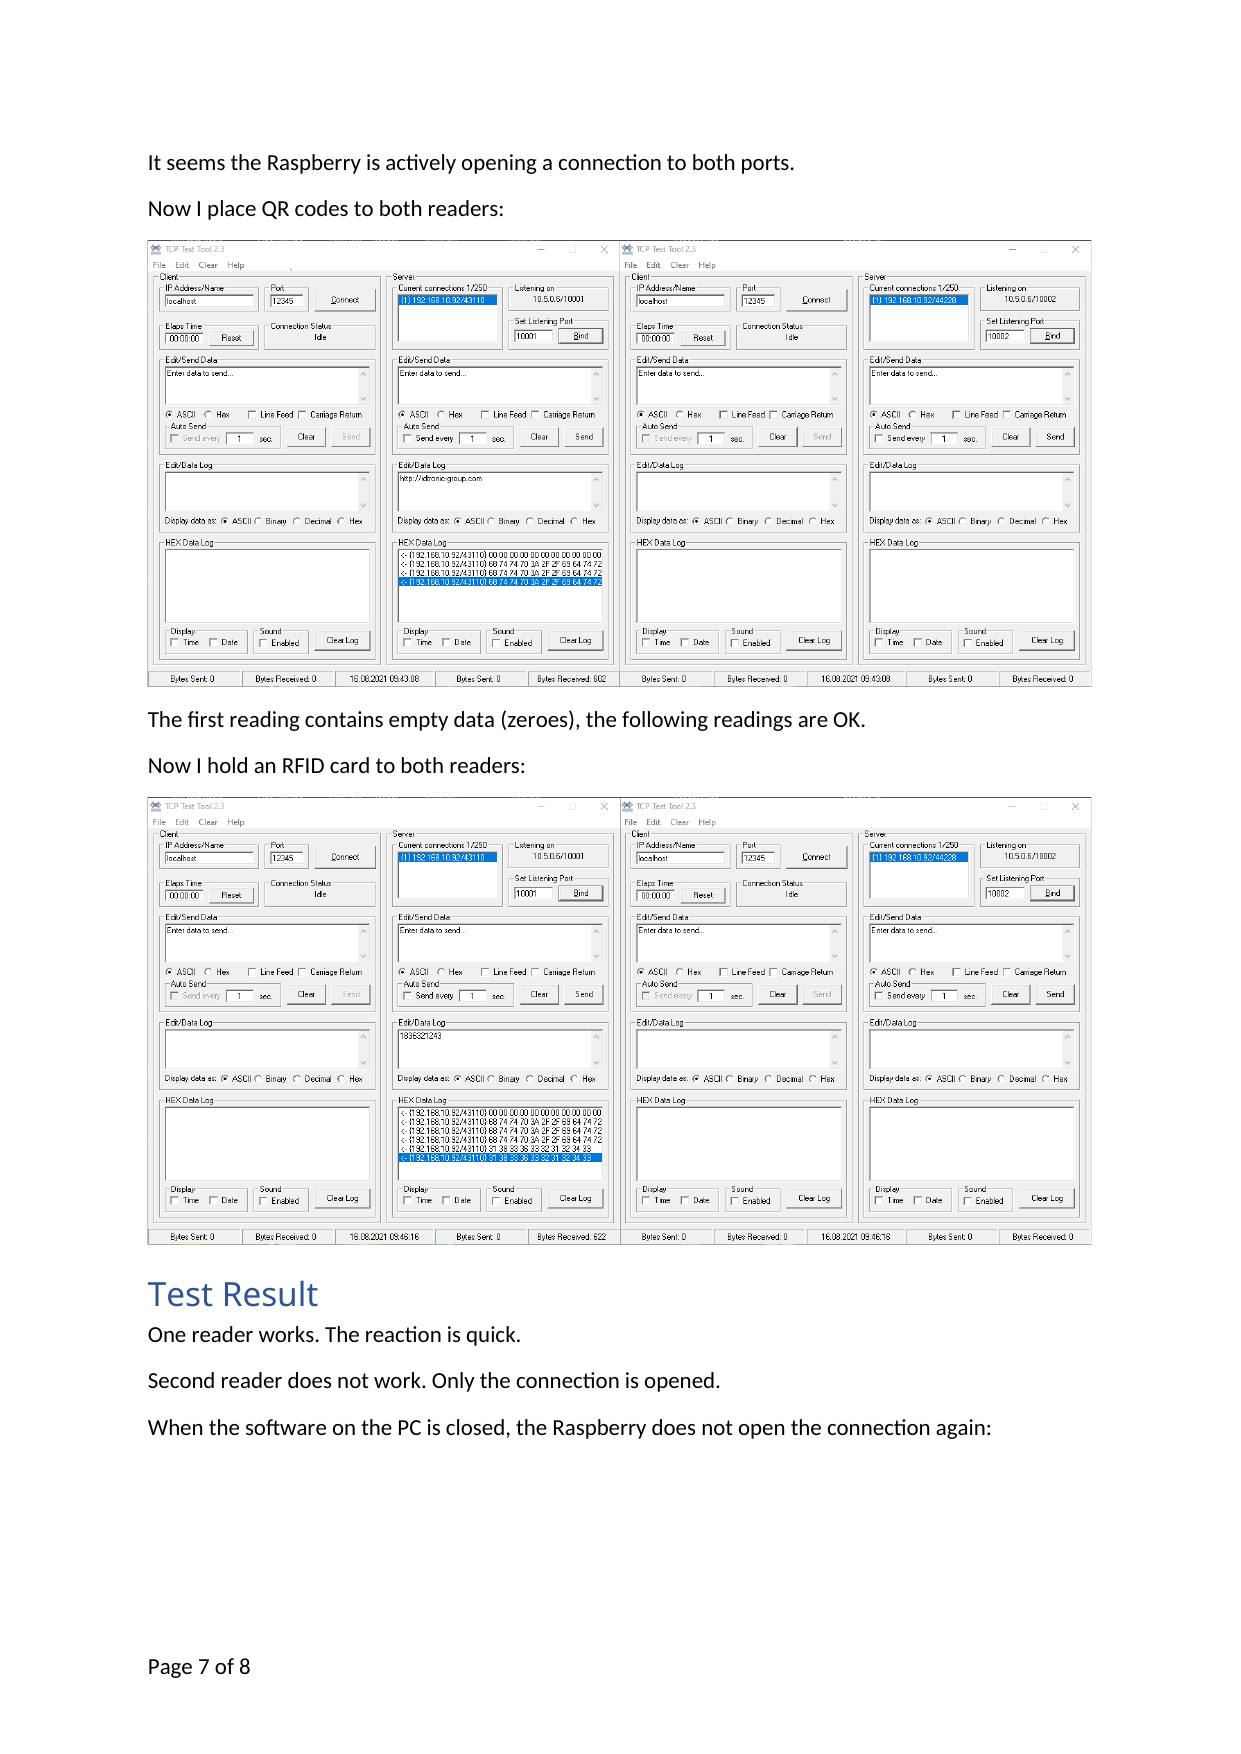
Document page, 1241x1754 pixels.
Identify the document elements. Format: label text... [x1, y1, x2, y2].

picture [147, 797, 1092, 1245]
text One reader works. The reaction is quick. [148, 1320, 1093, 1348]
text Now I place QR codes to both readers: [148, 194, 1093, 222]
text Second reader does not work. Only the connection is opened. [148, 1366, 1093, 1394]
text The first reading contains empty data (zeroes), the following readings are OK. [148, 705, 1093, 733]
subtitle Test Result [148, 1271, 1093, 1317]
text It seems the Raspberry is actively opening a connection to both ports. [148, 148, 1093, 176]
text Now I hold an RFID card to both readers: [148, 752, 1093, 779]
picture [147, 240, 1092, 687]
text When the software on the PC is closed, the Raspberry does not open the connection again: [148, 1413, 1093, 1441]
